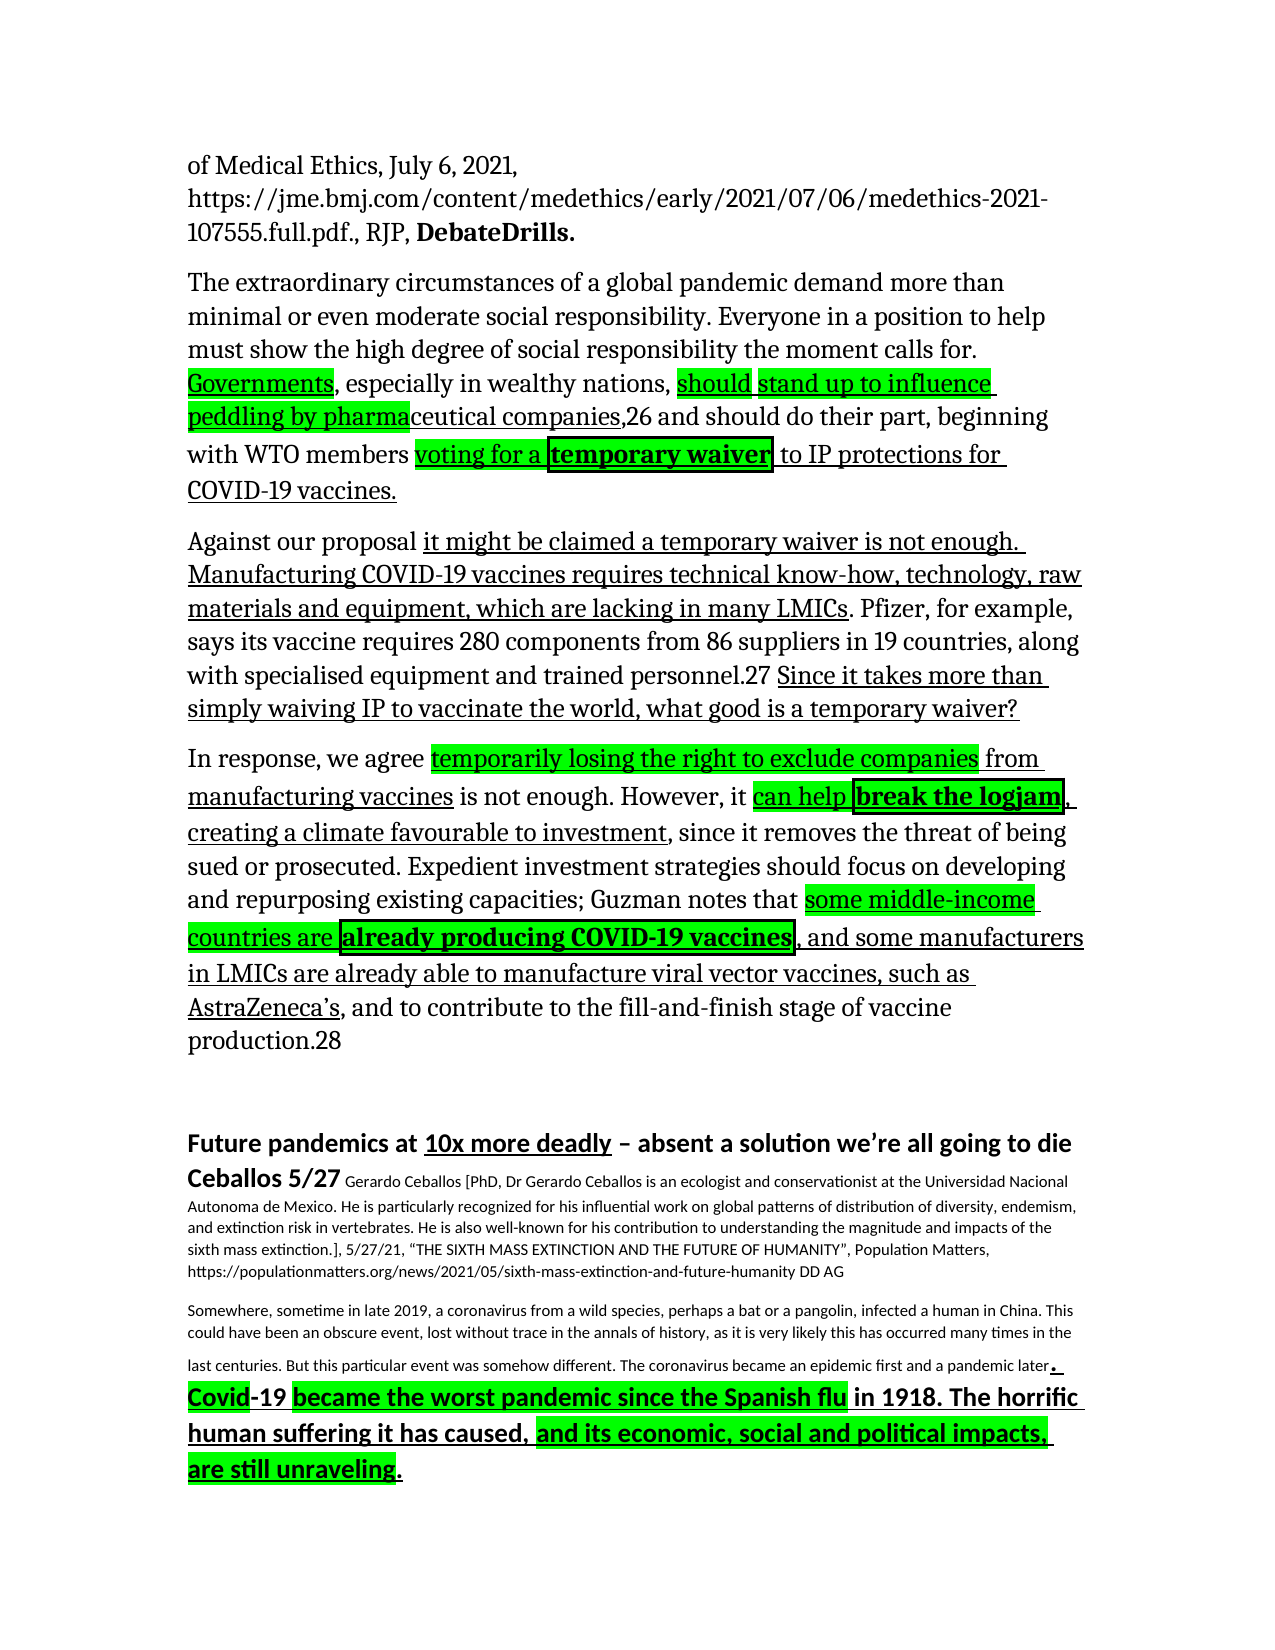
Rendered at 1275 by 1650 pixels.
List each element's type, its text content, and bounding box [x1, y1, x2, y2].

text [187, 150, 1087, 248]
text Somewhere, sometime in late 2019, a coronavirus from a wild species, perhaps a bat or a pangolin, infected a human in China. This could have been an obscure event, lost without trace in the annals of history, as it is very likely this has occurred many times in the last centuries. But this particular event was somehow different. The coronavirus became an epidemic first and a pandemic later. Covid-19 became the worst pandemic since the Spanish flu in 1918. The horrific human suffering it has caused, and its economic, social and political impacts, are still unraveling. [187, 1300, 1087, 1485]
text Ceballos 5/27 Gerardo Ceballos [PhD, Dr Gerardo Ceballos is an ecologist and conservationist at the Universidad Nacional Autonoma de Mexico. He is particularly recognized for his influential work on global patterns of distribution of diversity, endemism, and extinction risk in vertebrates. He is also well-known for his contribution to understanding the magnitude and impacts of the sixth mass extinction.], 5/27/21, “THE SIXTH MASS EXTINCTION AND THE FUTURE OF HUMANITY”, Population Matters, https://populationmatters.org/news/2021/05/sixth-mass-extinction-and-future-humanity DD AG [187, 1161, 1087, 1282]
text In response, we agree temporarily losing the right to exclude companies from manufacturing vaccines is not enough. However, it can help break the logjam, creating a climate favourable to investment, since it removes the threat of being sued or prosecuted. Expedient investment strategies should focus on developing and repurposing existing capacities; Guzman notes that some middle-income countries are already producing COVID-19 vaccines, and some manufacturers in LMICs are already able to manufacture viral vector vaccines, such as AstraZeneca’s, and to contribute to the fill-and-finish stage of vaccine production.28 [187, 743, 1087, 1056]
text The extraordinary circumstances of a global pandemic demand more than minimal or even moderate social responsibility. Everyone in a position to help must show the high degree of social responsibility the moment calls for. Governments, especially in wealthy nations, should stand up to influence peddling by pharmaceutical companies,26 and should do their part, beginning with WTO members voting for a temporary waiver to IP protections for COVID-19 vaccines. [187, 267, 1087, 506]
subtitle Future pandemics at 10x more deadly – absent a solution we’re all going to die [187, 1126, 1087, 1159]
text Against our proposal it might be claimed a temporary waiver is not enough. Manufacturing COVID-19 vaccines requires technical know-how, technology, raw materials and equipment, which are lacking in many LMICs. Pfizer, for example, says its vaccine requires 280 components from 86 suppliers in 19 countries, along with specialised equipment and trained personnel.27 Since it takes more than simply waiving IP to vaccinate the world, what good is a temporary waiver? [187, 526, 1087, 724]
